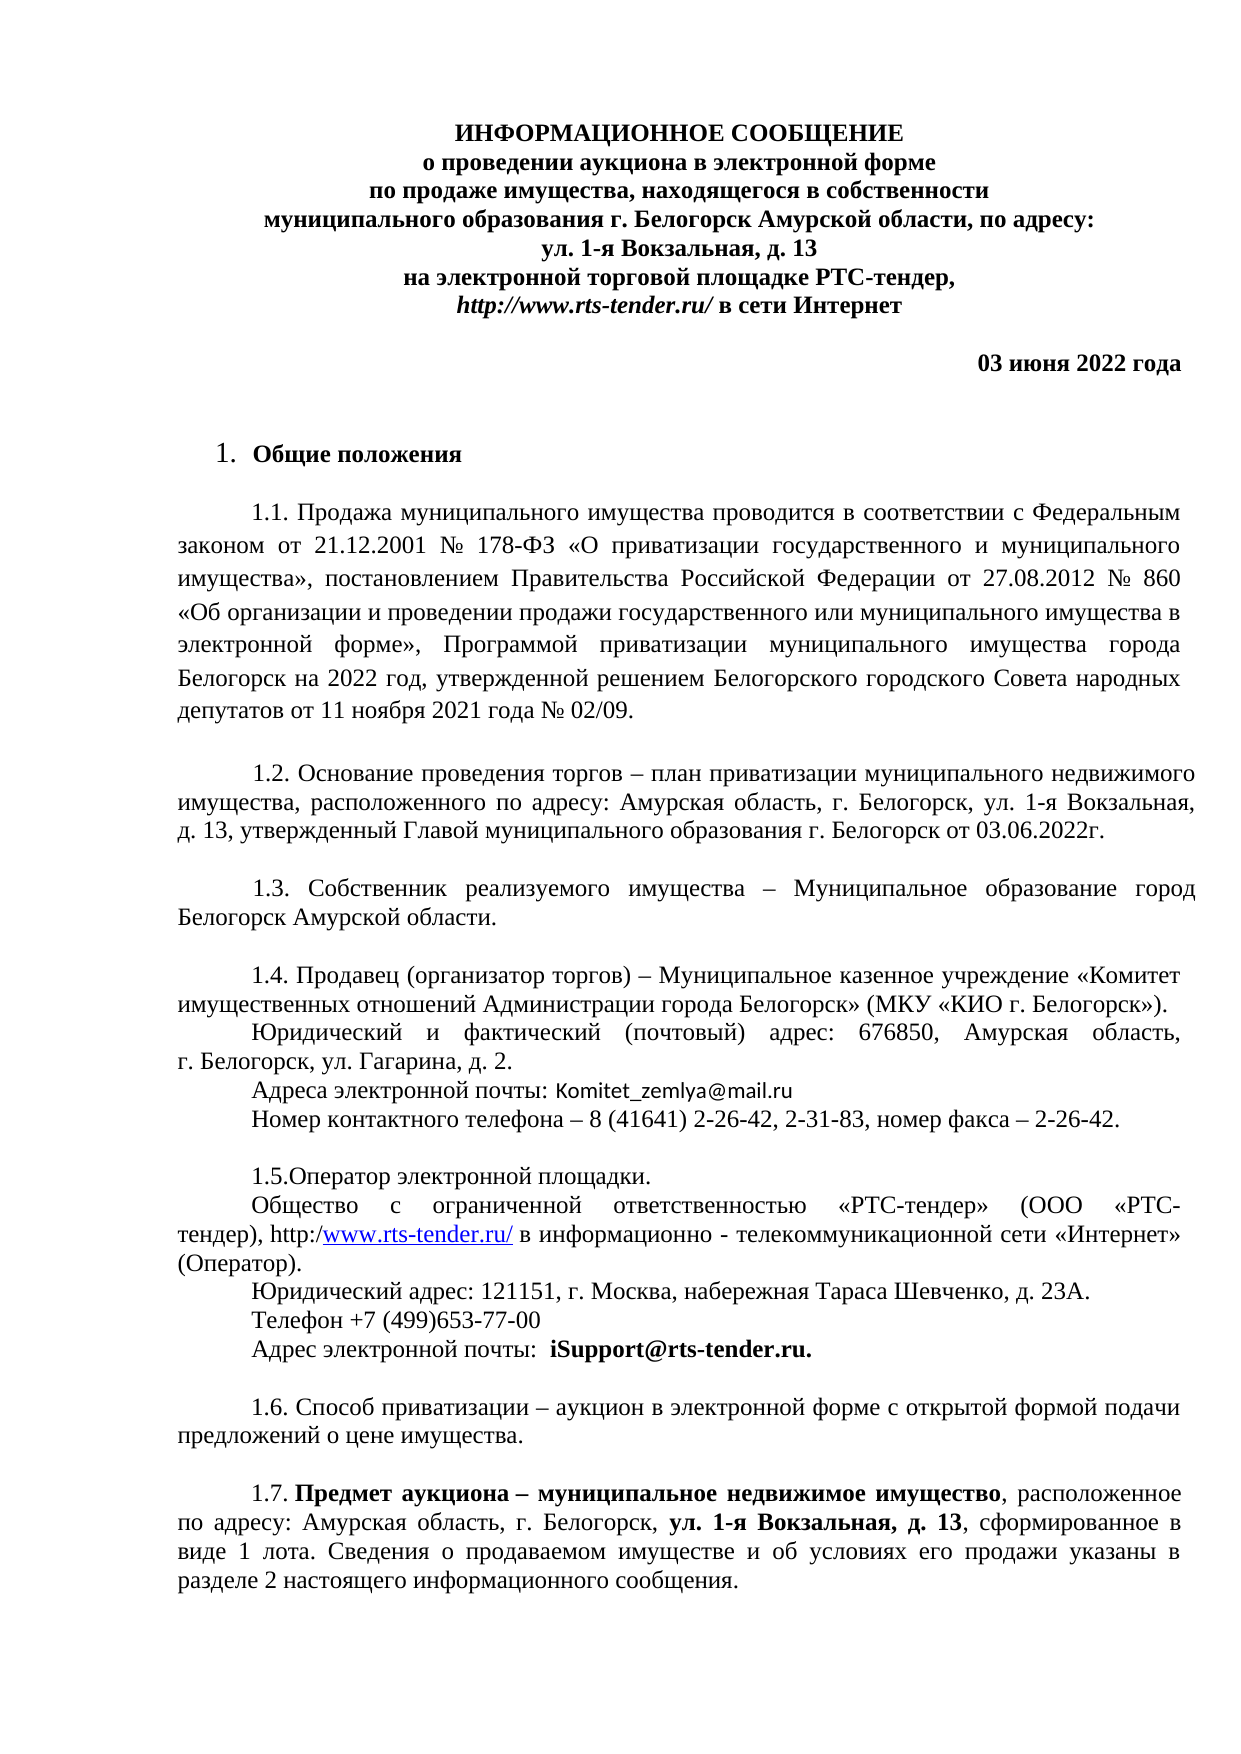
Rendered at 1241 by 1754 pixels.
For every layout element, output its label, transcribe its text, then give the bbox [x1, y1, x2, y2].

text Общество с ограниченной ответственностью «РТС-тендер» (ООО «РТС-тендер), http:/www.rts-tender.ru/ в информационно - телекоммуникационной сети «Интернет» (Оператор). [177, 1190, 1181, 1276]
text Телефон +7 (499)653-77-00 [177, 1305, 1181, 1334]
text 1.2. Основание проведения торгов – план приватизации муниципального недвижимого имущества, расположенного по адресу: Амурская область, г. Белогорск, ул. 1-я Вокзальная, д. 13, утвержденный Главой муниципального образования г. Белогорск от 03.06.2022г. [177, 758, 1196, 844]
text Адрес электронной почты: iSupport@rts-tender.ru. [177, 1334, 1181, 1363]
text 1.1. Продажа муниципального имущества проводится в соответствии с Федеральным законом от 21.12.2001 № 178-ФЗ «О приватизации государственного и муниципального имущества», постановлением Правительства Российской Федерации от 27.08.2012 № 860 «Об организации и проведении продажи государственного или муниципального имущества в электронной форме», Программой приватизации муниципального имущества города Белогорск на 2022 год, утвержденной решением Белогорского городского Совета народных депутатов от 11 ноября 2021 года № 02/09. [177, 497, 1181, 724]
text Юридический и фактический (почтовый) адрес: 676850, Амурская область, г. Белогорск, ул. Гагарина, д. 2. [177, 1017, 1181, 1075]
text Адреса электронной почты: Komitet_zemlya@mail.ru [177, 1075, 1181, 1104]
text 1.5.Оператор электронной площадки. [251, 1161, 1181, 1190]
text о проведении аукциона в электронной форме [177, 147, 1181, 176]
text на электронной торговой площадке РТС-тендер, [177, 262, 1181, 291]
text 1.3. Собственник реализуемого имущества – Муниципальное образование город Белогорск Амурской области. [177, 873, 1196, 931]
text муниципального образования г. Белогорск Амурской области, по адресу: ул. 1-я Вокзальная, д. 13 [177, 204, 1181, 262]
text 1.6. Способ приватизации – аукцион в электронной форме с открытой формой подачи предложений о цене имущества. [177, 1392, 1181, 1449]
text 1.7. Предмет аукциона – муниципальное недвижимое имущество, расположенное по адресу: Амурская область, г. Белогорск, ул. 1-я Вокзальная, д. 13, сформированное в виде 1 лота. Сведения о продаваемом имуществе и об условиях его продажи указаны в разделе 2 настоящего информационного сообщения. [177, 1478, 1181, 1593]
text Номер контактного телефона – 8 (41641) 2-26-42, 2-31-83, номер факса – 2-26-42. [177, 1104, 1181, 1133]
text Юридический адрес: 121151, г. Москва, набережная Тараса Шевченко, д. 23А. [177, 1276, 1181, 1305]
text http://www.rts-tender.ru/ в сети Интернет [177, 291, 1181, 319]
text 1.4. Продавец (организатор торгов) – Муниципальное казенное учреждение «Комитет имущественных отношений Администрации города Белогорск» (МКУ «КИО г. Белогорск»). [177, 960, 1181, 1017]
text по продаже имущества, находящегося в собственности [177, 176, 1181, 204]
text 03 июня 2022 года [177, 348, 1181, 377]
list Общие положения [215, 435, 1181, 468]
text ИНФОРМАЦИОННОЕ СООБЩЕНИЕ [177, 118, 1181, 147]
